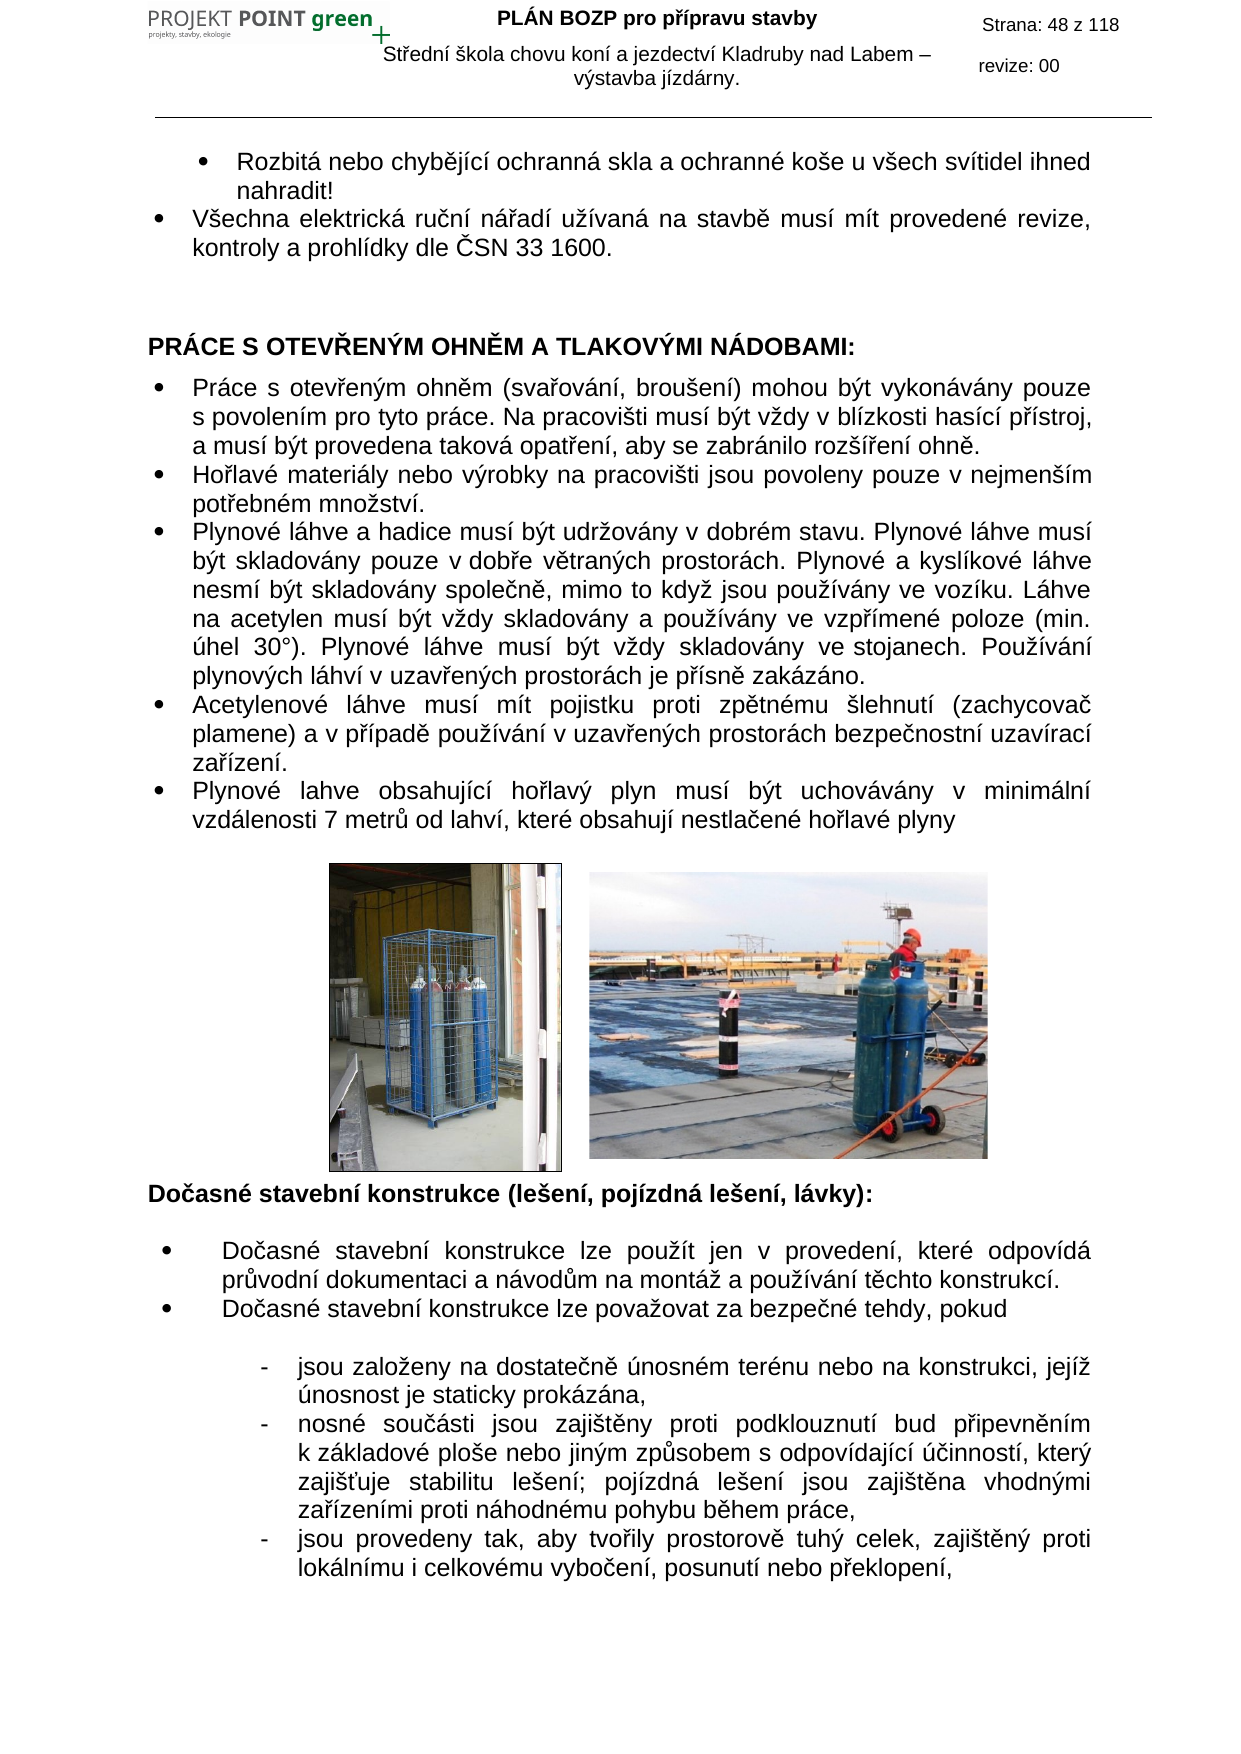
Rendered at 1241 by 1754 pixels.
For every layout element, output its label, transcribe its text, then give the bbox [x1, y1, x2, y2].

list Dočasné stavební konstrukce lze považovat za bezpečné tehdy, pokud [162, 1294, 1092, 1323]
list Hořlavé materiály nebo výrobky na pracovišti jsou povoleny pouze v nejmenším potřebném množství. [154, 460, 1092, 517]
list Dočasné stavební konstrukce lze použít jen v provedení, které odpovídá průvodní dokumentaci a návodům na montáž a používání těchto konstrukcí. [162, 1236, 1092, 1294]
list jsou založeny na dostatečně únosném terénu nebo na konstrukci, jejíž únosnost je staticky prokázána, [260, 1352, 1092, 1409]
text Dočasné stavební konstrukce (lešení, pojízdná lešení, lávky): [148, 1179, 1092, 1208]
list Rozbitá nebo chybějící ochranná skla a ochranné koše u všech svítidel ihned nahradit! [199, 147, 1092, 204]
text Práce s otevřeným ohněm a tlakovými nádobami: [148, 332, 1092, 361]
list Práce s otevřeným ohněm (svařování, broušení) mohou být vykonávány pouze s povolením pro tyto práce. Na pracovišti musí být vždy v blízkosti hasící přístroj, a musí být provedena taková opatření, aby se zabránilo rozšíření ohně. [154, 373, 1092, 460]
list Acetylenové láhve musí mít pojistku proti zpětnému šlehnutí (zachycovač plamene) a v případě používání v uzavřených prostorách bezpečnostní uzavírací zařízení. [154, 690, 1092, 776]
picture [589, 872, 988, 1159]
list nosné součásti jsou zajištěny proti podklouznutí bud připevněním k základové ploše nebo jiným způsobem s odpovídající účinností, který zajišťuje stabilitu lešení; pojízdná lešení jsou zajištěna vhodnými zařízeními proti náhodnému pohybu během práce, [260, 1409, 1092, 1524]
list Všechna elektrická ruční nářadí užívaná na stavbě musí mít provedené revize, kontroly a prohlídky dle ČSN 33 1600. [154, 204, 1092, 262]
picture [330, 864, 561, 1171]
list Plynové lahve obsahující hořlavý plyn musí být uchovávány v minimální vzdálenosti 7 metrů od lahví, které obsahují nestlačené hořlavé plyny [154, 776, 1092, 834]
list Plynové láhve a hadice musí být udržovány v dobrém stavu. Plynové láhve musí být skladovány pouze v dobře větraných prostorách. Plynové a kyslíkové láhve nesmí být skladovány společně, mimo to když jsou používány ve vozíku. Láhve na acetylen musí být vždy skladovány a používány ve vzpřímené poloze (min. úhel 30°). Plynové láhve musí být vždy skladovány ve stojanech. Používání plynových láhví v uzavřených prostorách je přísně zakázáno. [154, 517, 1092, 690]
list jsou provedeny tak, aby tvořily prostorově tuhý celek, zajištěný proti lokálnímu i celkovému vybočení, posunutí nebo překlopení, [260, 1524, 1092, 1582]
picture [147, 1, 390, 44]
